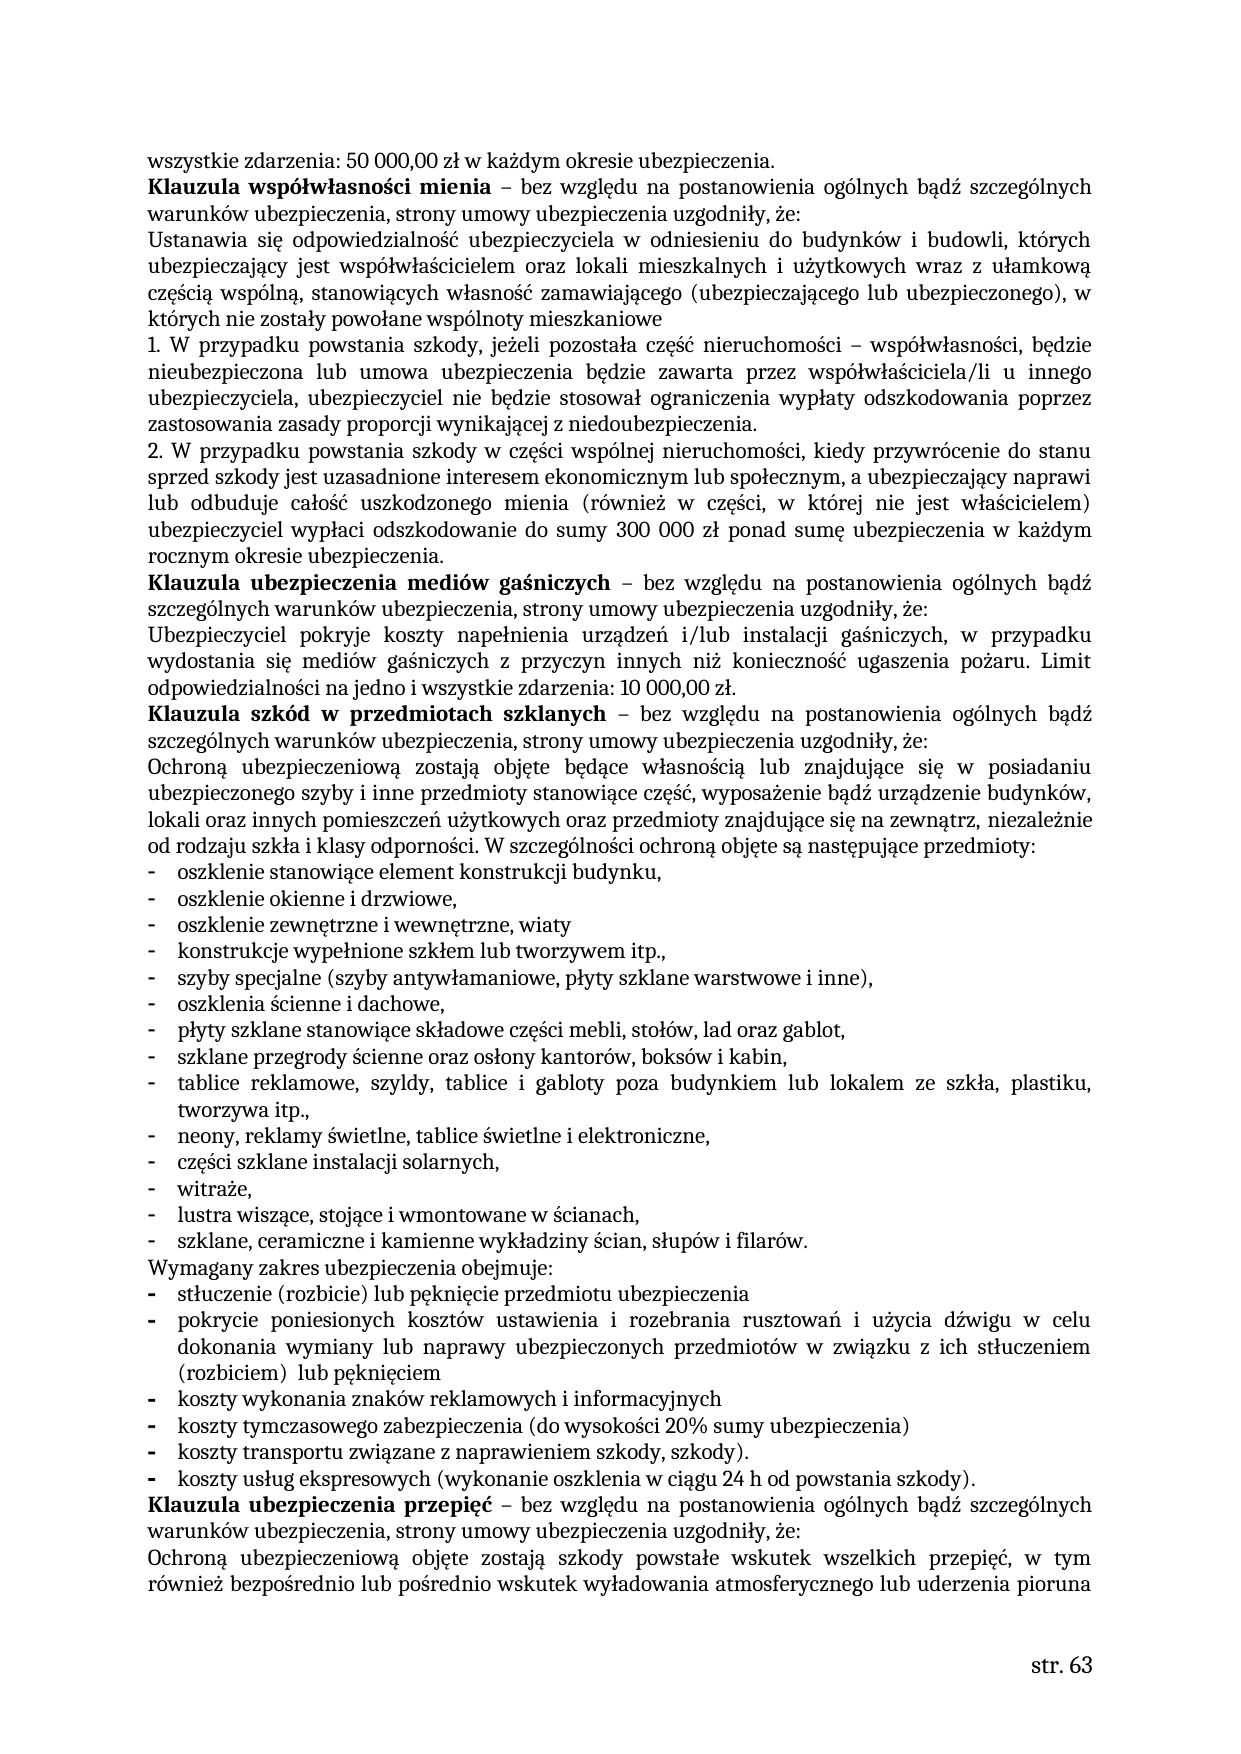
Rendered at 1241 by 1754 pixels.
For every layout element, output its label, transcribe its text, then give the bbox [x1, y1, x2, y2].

list oszklenie okienne i drzwiowe, [148, 886, 1093, 912]
list oszklenie stanowiące element konstrukcji budynku, [148, 859, 1093, 886]
list pokrycie poniesionych kosztów ustawienia i rozebrania rusztowań i użycia dźwigu w celu dokonania wymiany lub naprawy ubezpieczonych przedmiotów w związku z ich stłuczeniem (rozbiciem) lub pęknięciem [148, 1307, 1093, 1386]
list neony, reklamy świetlne, tablice świetlne i elektroniczne, [148, 1123, 1093, 1149]
list szyby specjalne (szyby antywłamaniowe, płyty szklane warstwowe i inne), [148, 964, 1093, 991]
text Klauzula ubezpieczenia mediów gaśniczych – bez względu na postanowienia ogólnych bądź szczególnych warunków ubezpieczenia, strony umowy ubezpieczenia uzgodniły, że: [148, 569, 1093, 622]
list szklane przegrody ścienne oraz osłony kantorów, boksów i kabin, [148, 1044, 1093, 1070]
text Wymagany zakres ubezpieczenia obejmuje: [148, 1254, 1093, 1281]
list stłuczenie (rozbicie) lub pęknięcie przedmiotu ubezpieczenia [148, 1281, 1093, 1307]
list konstrukcje wypełnione szkłem lub tworzywem itp., [148, 938, 1093, 964]
text Ubezpieczyciel pokryje koszty napełnienia urządzeń i/lub instalacji gaśniczych, w przypadku wydostania się mediów gaśniczych z przyczyn innych niż konieczność ugaszenia pożaru. Limit odpowiedzialności na jedno i wszystkie zdarzenia: 10 000,00 zł. [148, 622, 1093, 701]
list części szklane instalacji solarnych, [148, 1149, 1093, 1175]
list koszty usług ekspresowych (wykonanie oszklenia w ciągu 24 h od powstania szkody). [148, 1465, 1093, 1492]
list lustra wiszące, stojące i wmontowane w ścianach, [148, 1202, 1093, 1228]
text Ochroną ubezpieczeniową zostają objęte będące własnością lub znajdujące się w posiadaniu ubezpieczonego szyby i inne przedmioty stanowiące część, wyposażenie bądź urządzenie budynków, lokali oraz innych pomieszczeń użytkowych oraz przedmioty znajdujące się na zewnątrz, niezależnie od rodzaju szkła i klasy odporności. W szczególności ochroną objęte są następujące przedmioty: [148, 754, 1093, 859]
list płyty szklane stanowiące składowe części mebli, stołów, lad oraz gablot, [148, 1017, 1093, 1044]
text Ustanawia się odpowiedzialność ubezpieczyciela w odniesieniu do budynków i budowli, których ubezpieczający jest współwłaścicielem oraz lokali mieszkalnych i użytkowych wraz z ułamkową częścią wspólną, stanowiących własność zamawiającego (ubezpieczającego lub ubezpieczonego), w których nie zostały powołane wspólnoty mieszkaniowe [148, 227, 1093, 332]
text Klauzula ubezpieczenia przepięć – bez względu na postanowienia ogólnych bądź szczególnych warunków ubezpieczenia, strony umowy ubezpieczenia uzgodniły, że: [148, 1492, 1093, 1544]
list koszty wykonania znaków reklamowych i informacyjnych [148, 1386, 1093, 1413]
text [148, 1544, 1093, 1597]
text 2. W przypadku powstania szkody w części wspólnej nieruchomości, kiedy przywrócenie do stanu sprzed szkody jest uzasadnione interesem ekonomicznym lub społecznym, a ubezpieczający naprawi lub odbuduje całość uszkodzonego mienia (również w części, w której nie jest właścicielem) ubezpieczyciel wypłaci odszkodowanie do sumy 300 000 zł ponad sumę ubezpieczenia w każdym rocznym okresie ubezpieczenia. [148, 437, 1093, 569]
list oszklenia ścienne i dachowe, [148, 991, 1093, 1017]
list tablice reklamowe, szyldy, tablice i gabloty poza budynkiem lub lokalem ze szkła, plastiku, tworzywa itp., [148, 1070, 1093, 1123]
text Klauzula szkód w przedmiotach szklanych – bez względu na postanowienia ogólnych bądź szczególnych warunków ubezpieczenia, strony umowy ubezpieczenia uzgodniły, że: [148, 701, 1093, 754]
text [148, 148, 1093, 174]
list koszty tymczasowego zabezpieczenia (do wysokości 20% sumy ubezpieczenia) [148, 1413, 1093, 1439]
list koszty transportu związane z naprawieniem szkody, szkody). [148, 1439, 1093, 1465]
list witraże, [148, 1175, 1093, 1202]
text 1. W przypadku powstania szkody, jeżeli pozostała część nieruchomości – współwłasności, będzie nieubezpieczona lub umowa ubezpieczenia będzie zawarta przez współwłaściciela/li u innego ubezpieczyciela, ubezpieczyciel nie będzie stosował ograniczenia wypłaty odszkodowania poprzez zastosowania zasady proporcji wynikającej z niedoubezpieczenia. [148, 332, 1093, 437]
text Klauzula współwłasności mienia – bez względu na postanowienia ogólnych bądź szczególnych warunków ubezpieczenia, strony umowy ubezpieczenia uzgodniły, że: [148, 174, 1093, 227]
list oszklenie zewnętrzne i wewnętrzne, wiaty [148, 912, 1093, 938]
list szklane, ceramiczne i kamienne wykładziny ścian, słupów i filarów. [148, 1228, 1093, 1254]
